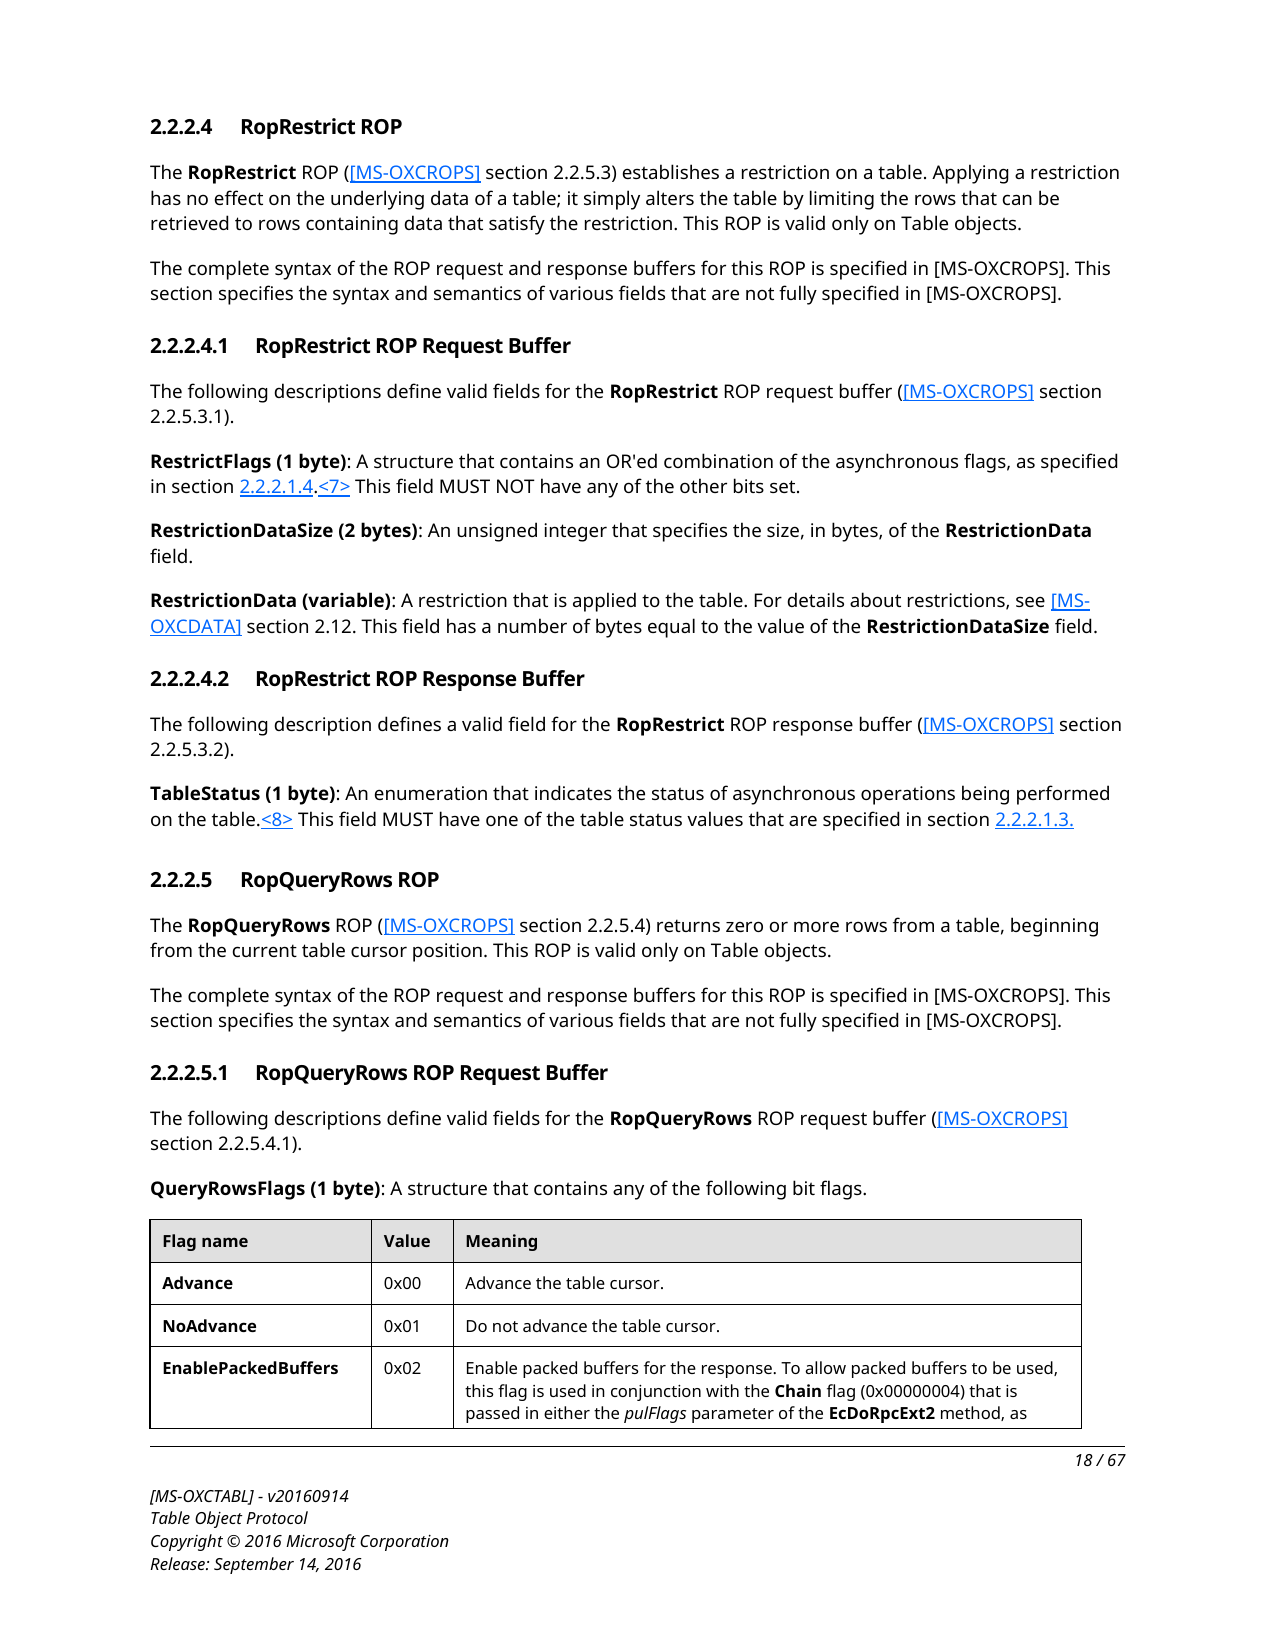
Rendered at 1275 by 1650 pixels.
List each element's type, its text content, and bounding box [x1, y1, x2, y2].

text TableStatus (1 byte): An enumeration that indicates the status of asynchronous operations being performed on the table.<8> This field MUST have one of the table status values that are specified in section 2.2.2.1.3. [150, 781, 1125, 832]
text QueryRowsFlags (1 byte): A structure that contains any of the following bit flags. [150, 1175, 1125, 1201]
table_header Value [372, 1220, 453, 1262]
text RestrictFlags (1 byte): A structure that contains an OR'ed combination of the asynchronous flags, as specified in section 2.2.2.1.4.<7> This field MUST NOT have any of the other bits set. [150, 448, 1125, 499]
text The complete syntax of the ROP request and response buffers for this ROP is specified in [MS-OXCROPS]. This section specifies the syntax and semantics of various fields that are not fully specified in [MS-OXCROPS]. [150, 255, 1125, 306]
subtitle RopQueryRows ROP [150, 865, 1125, 893]
table_cell Do not advance the table cursor. [454, 1305, 1081, 1346]
table_cell NoAdvance [151, 1305, 371, 1346]
text The following descriptions define valid fields for the RopRestrict ROP request buffer ([MS-OXCROPS] section 2.2.5.3.1). [150, 378, 1125, 429]
table_header Flag name [151, 1220, 371, 1262]
table_cell 0x01 [372, 1305, 453, 1346]
subtitle RopRestrict ROP Response Buffer [150, 664, 1125, 692]
table_cell Advance [151, 1263, 371, 1304]
table_cell 0x00 [372, 1263, 453, 1304]
table_cell Advance the table cursor. [454, 1263, 1081, 1304]
text The following descriptions define valid fields for the RopQueryRows ROP request buffer ([MS-OXCROPS] section 2.2.5.4.1). [150, 1105, 1125, 1156]
text The RopQueryRows ROP ([MS-OXCROPS] section 2.2.5.4) returns zero or more rows from a table, beginning from the current table cursor position. This ROP is valid only on Table objects. [150, 912, 1125, 963]
table_header Meaning [454, 1220, 1081, 1262]
text RestrictionDataSize (2 bytes): An unsigned integer that specifies the size, in bytes, of the RestrictionData field. [150, 518, 1125, 569]
text The RopRestrict ROP ([MS-OXCROPS] section 2.2.5.3) establishes a restriction on a table. Applying a restriction has no effect on the underlying data of a table; it simply alters the table by limiting the rows that can be retrieved to rows containing data that satisfy the restriction. This ROP is valid only on Table objects. [150, 160, 1125, 236]
subtitle RopRestrict ROP [150, 112, 1125, 141]
text RestrictionData (variable): A restriction that is applied to the table. For details about restrictions, see [MS-OXCDATA] section 2.12. This field has a number of bytes equal to the value of the RestrictionDataSize field. [150, 588, 1125, 639]
text The complete syntax of the ROP request and response buffers for this ROP is specified in [MS-OXCROPS]. This section specifies the syntax and semantics of various fields that are not fully specified in [MS-OXCROPS]. [150, 982, 1125, 1033]
subtitle RopRestrict ROP Request Buffer [150, 331, 1125, 359]
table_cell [454, 1347, 1081, 1428]
subtitle RopQueryRows ROP Request Buffer [150, 1058, 1125, 1086]
text The following description defines a valid field for the RopRestrict ROP response buffer ([MS-OXCROPS] section 2.2.5.3.2). [150, 711, 1125, 762]
table_cell 0x02 [372, 1347, 453, 1428]
table_cell EnablePackedBuffers [151, 1347, 371, 1428]
